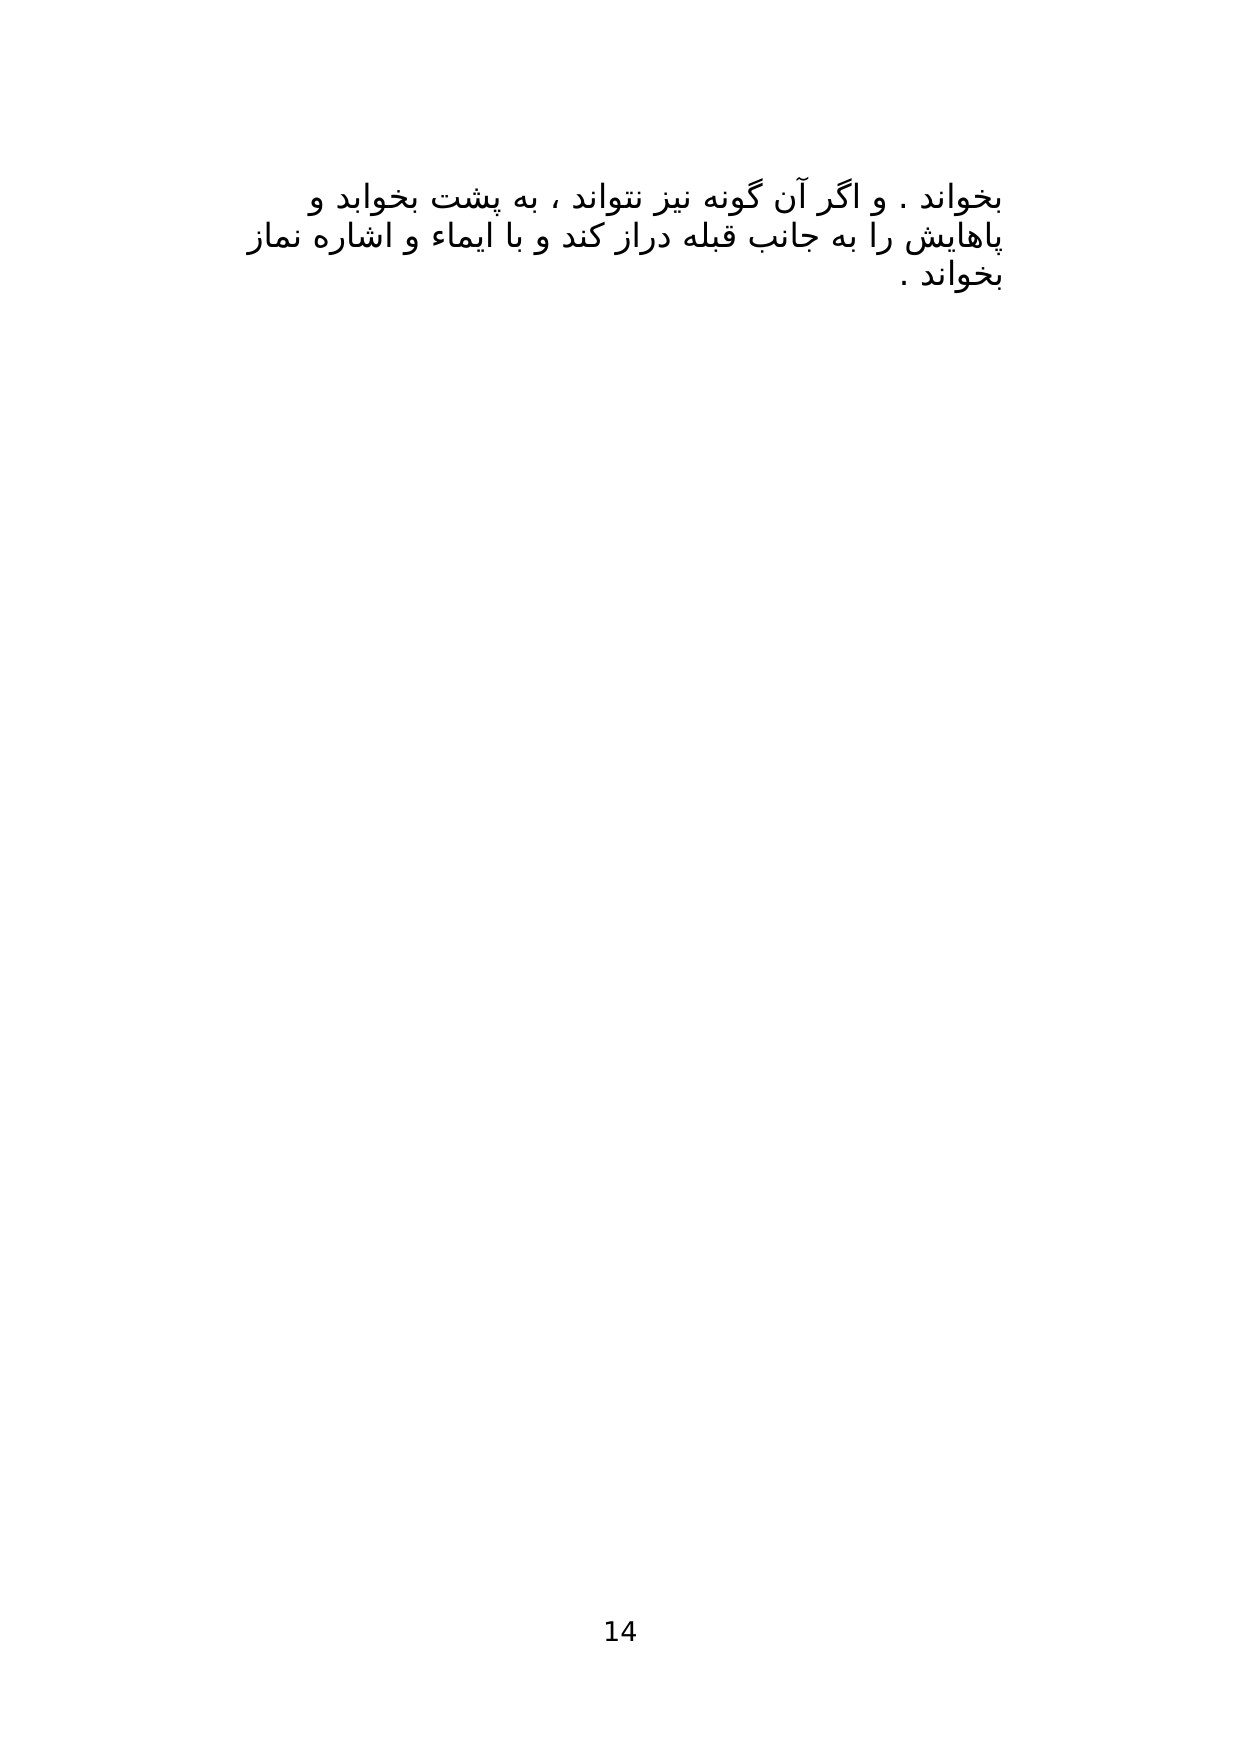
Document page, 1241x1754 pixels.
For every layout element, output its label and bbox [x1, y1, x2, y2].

text [236, 177, 1004, 294]
